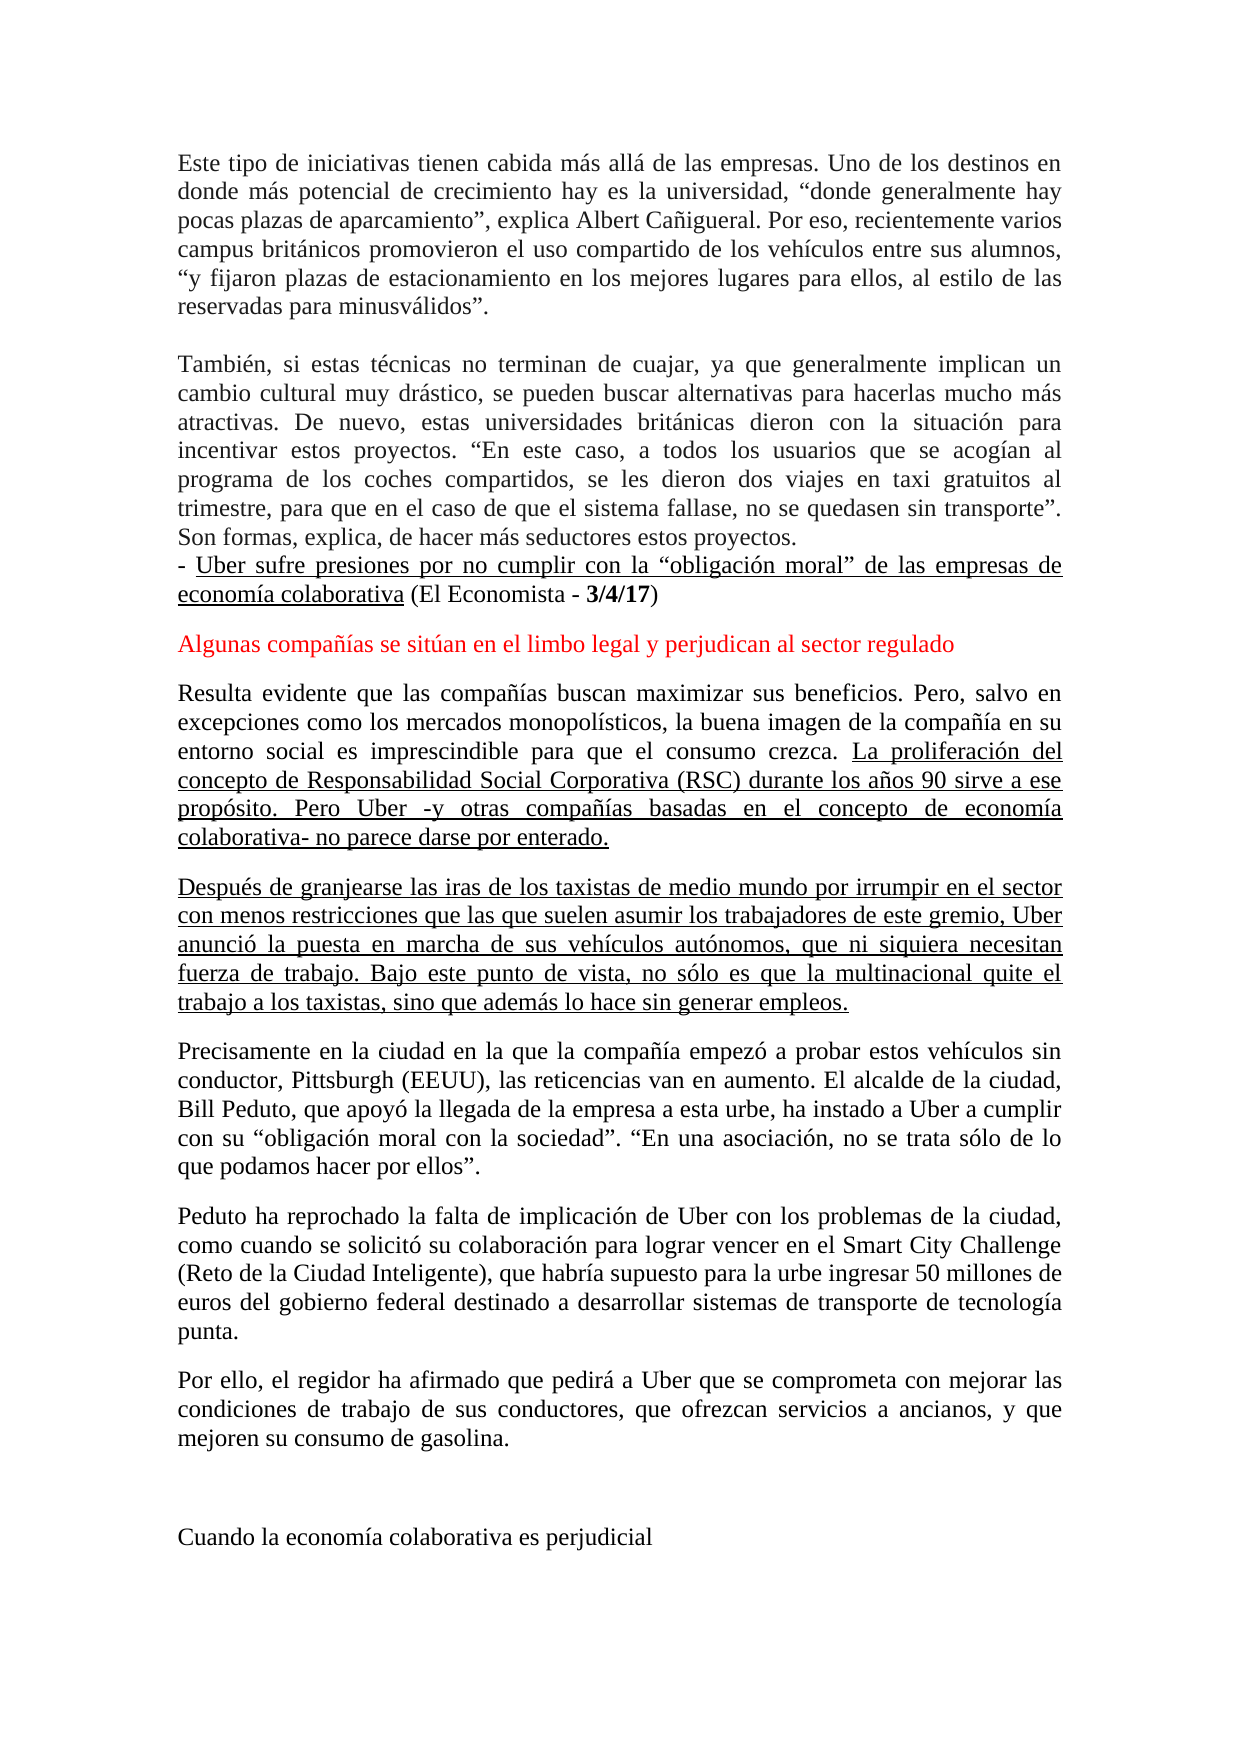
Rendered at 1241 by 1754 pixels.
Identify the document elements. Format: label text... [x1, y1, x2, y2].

text Cuando la economía colaborativa es perjudicial [177, 1522, 1063, 1551]
text Después de granjearse las iras de los taxistas de medio mundo por irrumpir en el sector con menos restricciones que las que suelen asumir los trabajadores de este gremio, Uber anunció la puesta en marcha de sus vehículos autónomos, que ni siquiera necesitan fuerza de trabajo. Bajo este punto de vista, no sólo es que la multinacional quite el trabajo a los taxistas, sino que además lo hace sin generar empleos. [177, 955, 1063, 983]
text Algunas compañías se sitúan en el limbo legal y perjudican al sector regulado [177, 629, 1063, 658]
text Precisamente en la ciudad en la que la compañía empezó a probar estos vehículos sin conductor, Pittsburgh (EEUU), las reticencias van en aumento. El alcalde de la ciudad, Bill Peduto, que apoyó la llegada de la empresa a esta urbe, ha instado a Uber a cumplir con su “obligación moral con la sociedad”. “En una asociación, no se trata sólo de lo que podamos hacer por ellos”. [177, 1036, 1063, 1180]
text Resulta evidente que las compañías buscan maximizar sus beneficios. Pero, salvo en excepciones como los mercados monopolísticos, la buena imagen de la compañía en su entorno social es imprescindible para que el consumo crezca. La proliferación del concepto de Responsabilidad Social Corporativa (RSC) durante los años 90 sirve a ese propósito. Pero Uber -y otras compañías basadas en el concepto de economía colaborativa- no parece darse por enterado. [177, 678, 1063, 790]
text Este tipo de iniciativas tienen cabida más allá de las empresas. Uno de los destinos en donde más potencial de crecimiento hay es la universidad, “donde generalmente hay pocas plazas de aparcamiento”, explica Albert Cañigueral. Por eso, recientemente varios campus británicos promovieron el uso compartido de los vehículos entre sus alumnos, “y fijaron plazas de estacionamiento en los mejores lugares para ellos, al estilo de las reservadas para minusválidos”. [177, 148, 1063, 320]
text Peduto ha reprochado la falta de implicación de Uber con los problemas de la ciudad, como cuando se solicitó su colaboración para lograr vencer en el Smart City Challenge (Reto de la Ciudad Inteligente), que habría supuesto para la urbe ingresar 50 millones de euros del gobierno federal destinado a desarrollar sistemas de transporte de tecnología punta. [177, 1201, 1063, 1345]
text Resulta evidente que las compañías buscan maximizar sus beneficios. Pero, salvo en excepciones como los mercados monopolísticos, la buena imagen de la compañía en su entorno social es imprescindible para que el consumo crezca. La proliferación del concepto de Responsabilidad Social Corporativa (RSC) durante los años 90 sirve a ese propósito. Pero Uber -y otras compañías basadas en el concepto de economía colaborativa- no parece darse por enterado. [177, 819, 1063, 851]
text Después de granjearse las iras de los taxistas de medio mundo por irrumpir en el sector con menos restricciones que las que suelen asumir los trabajadores de este gremio, Uber anunció la puesta en marcha de sus vehículos autónomos, que ni siquiera necesitan fuerza de trabajo. Bajo este punto de vista, no sólo es que la multinacional quite el trabajo a los taxistas, sino que además lo hace sin generar empleos. [177, 984, 1063, 1016]
text Después de granjearse las iras de los taxistas de medio mundo por irrumpir en el sector con menos restricciones que las que suelen asumir los trabajadores de este gremio, Uber anunció la puesta en marcha de sus vehículos autónomos, que ni siquiera necesitan fuerza de trabajo. Bajo este punto de vista, no sólo es que la multinacional quite el trabajo a los taxistas, sino que además lo hace sin generar empleos. [177, 898, 1063, 926]
text También, si estas técnicas no terminan de cuajar, ya que generalmente implican un cambio cultural muy drástico, se pueden buscar alternativas para hacerlas mucho más atractivas. De nuevo, estas universidades británicas dieron con la situación para incentivar estos proyectos. “En este caso, a todos los usuarios que se acogían al programa de los coches compartidos, se les dieron dos viajes en taxi gratuitos al trimestre, para que en el caso de que el sistema fallase, no se quedasen sin transporte”. Son formas, explica, de hacer más seductores estos proyectos. [177, 349, 1063, 551]
text Por ello, el regidor ha afirmado que pedirá a Uber que se comprometa con mejorar las condiciones de trabajo de sus conductores, que ofrezcan servicios a ancianos, y que mejoren su consumo de gasolina. [177, 1366, 1063, 1452]
text - Uber sufre presiones por no cumplir con la “obligación moral” de las empresas de economía colaborativa (El Economista - 3/4/17) [177, 551, 1063, 608]
